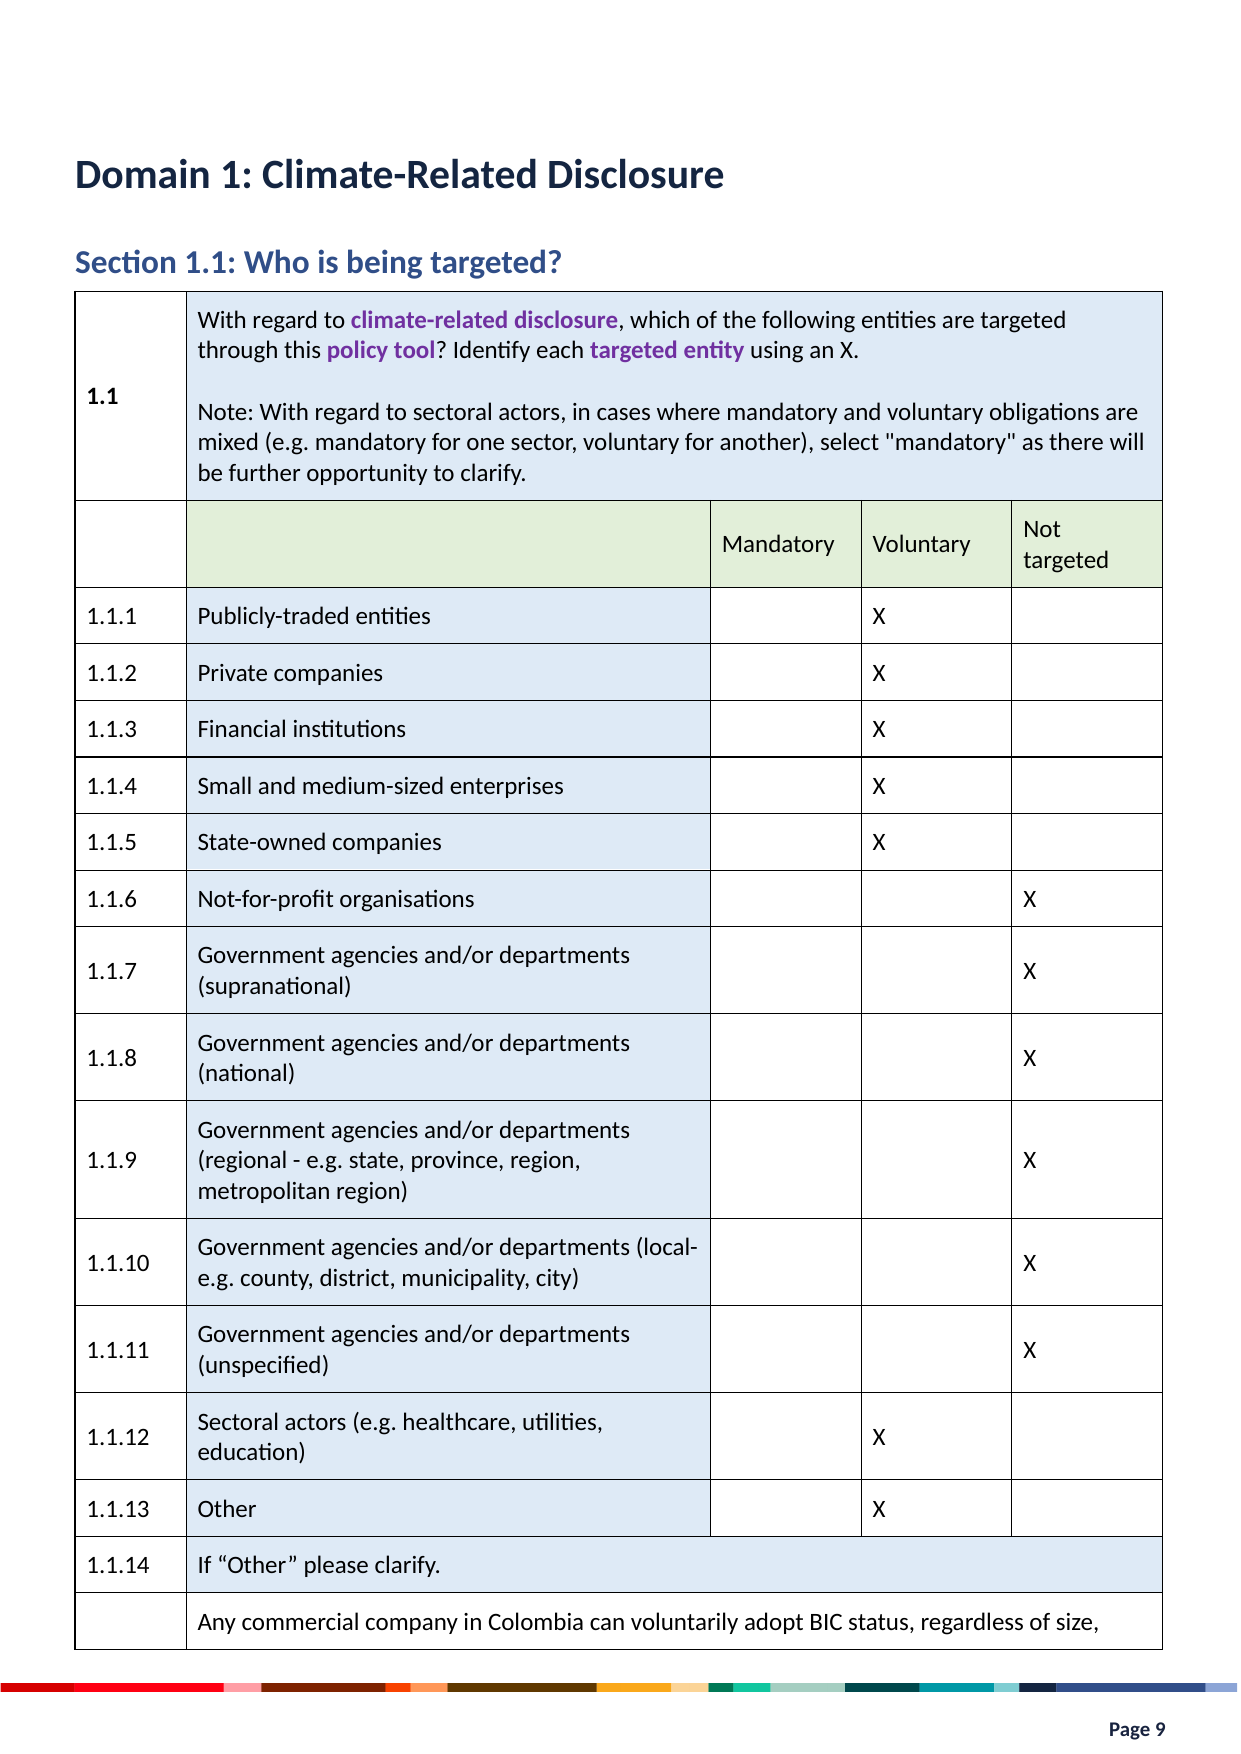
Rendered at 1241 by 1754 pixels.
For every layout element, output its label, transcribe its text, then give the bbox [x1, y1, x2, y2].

table_cell [862, 1014, 1011, 1100]
table_cell X [862, 644, 1011, 700]
table_cell [711, 871, 861, 926]
table_cell [1012, 701, 1162, 756]
table_cell Not targeted [1012, 501, 1162, 587]
table_cell [711, 1014, 861, 1100]
table_cell X [1012, 1306, 1162, 1392]
table_cell [711, 588, 861, 643]
table_cell Government agencies and/or departments (regional - e.g. state, province, region, metropolitan region) [187, 1101, 710, 1218]
table_cell X [1012, 1014, 1162, 1100]
table_cell If “Other” please clarify. [187, 1537, 1162, 1592]
table_cell X [1012, 1101, 1162, 1218]
table_cell [187, 501, 710, 587]
table_cell [711, 1219, 861, 1305]
table_cell 1.1.11 [76, 1306, 186, 1392]
table_cell 1.1.2 [76, 644, 186, 700]
table_cell X [862, 701, 1011, 756]
table_cell X [862, 1480, 1011, 1536]
table_cell Not-for-profit organisations [187, 871, 710, 926]
table_cell Government agencies and/or departments (local-e.g. county, district, municipality, city) [187, 1219, 710, 1305]
table_cell X [862, 588, 1011, 643]
table_cell Other [187, 1480, 710, 1536]
table_cell [711, 1480, 861, 1536]
table_cell Voluntary [862, 501, 1011, 587]
table_header With regard to climate-related disclosure, which of the following entities are targeted through this policy tool? Identify each targeted entity using an X. Note: With regard to sectoral actors, in cases where mandatory and voluntary obligations are mixed (e.g. mandatory for one sector, voluntary for another), select "mandatory" as there will be further opportunity to clarify. [187, 292, 1162, 500]
table_cell Government agencies and/or departments (unspecified) [187, 1306, 710, 1392]
table_cell [1012, 758, 1162, 813]
table_cell 1.1.5 [76, 814, 186, 869]
table_cell [862, 1219, 1011, 1305]
table_cell Private companies [187, 644, 710, 700]
table_cell Government agencies and/or departments (national) [187, 1014, 710, 1100]
table_cell Small and medium-sized enterprises [187, 758, 710, 813]
table_cell [711, 1306, 861, 1392]
table_cell [862, 871, 1011, 926]
table_cell Publicly-traded entities [187, 588, 710, 643]
table_cell Government agencies and/or departments (supranational) [187, 927, 710, 1013]
table_cell [1012, 1480, 1162, 1536]
picture [0, 1683, 1236, 1692]
table_cell X [862, 814, 1011, 869]
table_cell 1.1.4 [76, 758, 186, 813]
table_cell [862, 927, 1011, 1013]
table_cell Mandatory [711, 501, 861, 587]
table_cell [711, 1101, 861, 1218]
table_cell [711, 644, 861, 700]
table_cell 1.1.13 [76, 1480, 186, 1536]
table_cell [711, 758, 861, 813]
table_cell X [1012, 1219, 1162, 1305]
table_cell [76, 1593, 186, 1649]
table_cell [1012, 588, 1162, 643]
table_cell 1.1.14 [76, 1537, 186, 1592]
table_cell [711, 1393, 861, 1479]
table_cell [1012, 814, 1162, 869]
table_cell X [1012, 871, 1162, 926]
table_cell X [1012, 927, 1162, 1013]
table_cell 1.1.10 [76, 1219, 186, 1305]
table_cell 1.1.8 [76, 1014, 186, 1100]
table_cell X [862, 1393, 1011, 1479]
table_cell 1.1.6 [76, 871, 186, 926]
table_cell State-owned companies [187, 814, 710, 869]
subtitle Section 1.1: Who is being targeted? [75, 241, 1165, 282]
table_cell 1.1.9 [76, 1101, 186, 1218]
table_cell [862, 1306, 1011, 1392]
table_cell [76, 501, 186, 587]
table_cell 1.1.12 [76, 1393, 186, 1479]
table_cell [1012, 1393, 1162, 1479]
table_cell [187, 1593, 1162, 1649]
table_cell [711, 701, 861, 756]
table_cell 1.1.1 [76, 588, 186, 643]
table_cell Sectoral actors (e.g. healthcare, utilities, education) [187, 1393, 710, 1479]
table_cell Financial institutions [187, 701, 710, 756]
table_cell X [862, 758, 1011, 813]
table_cell [711, 814, 861, 869]
table_cell [711, 927, 861, 1013]
table_cell 1.1.7 [76, 927, 186, 1013]
table_cell 1.1.3 [76, 701, 186, 756]
table_cell [862, 1101, 1011, 1218]
table_header 1.1 [76, 292, 186, 500]
table_cell [1012, 644, 1162, 700]
subtitle Domain 1: Climate-Related Disclosure [75, 148, 1165, 199]
